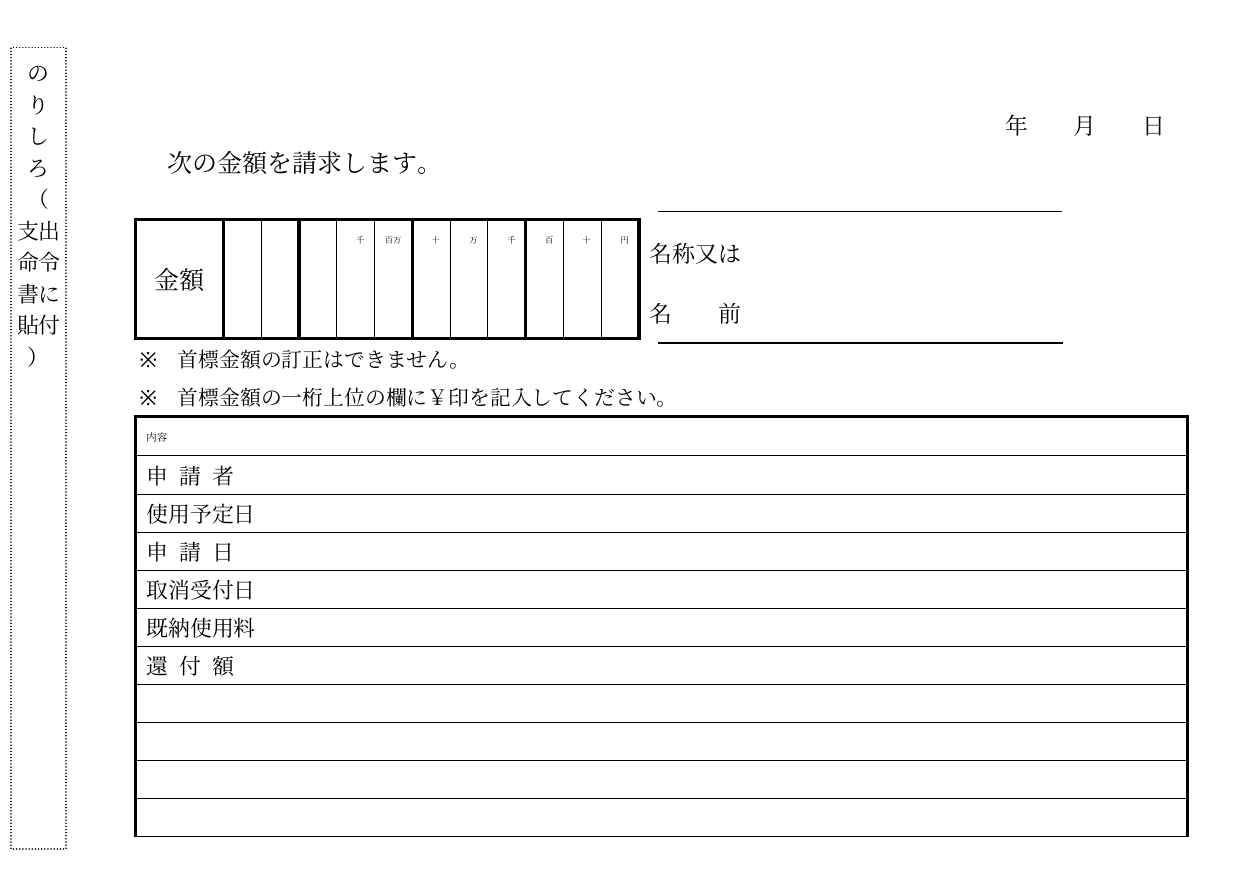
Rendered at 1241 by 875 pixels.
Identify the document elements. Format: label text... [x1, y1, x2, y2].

table_cell [262, 259, 297, 337]
table_cell 申請日 [137, 533, 1186, 570]
table_header [262, 221, 297, 258]
table_header 十 [414, 221, 450, 258]
table_header 千 [488, 221, 524, 258]
table_header 百万 [375, 221, 411, 258]
table_cell [137, 723, 1186, 760]
text 年 月 日 [77, 105, 1170, 143]
table_cell [375, 259, 411, 337]
table_header 万 [451, 221, 487, 258]
table_cell [137, 799, 1186, 836]
table_cell [137, 761, 1186, 798]
table_cell [301, 259, 336, 337]
table_cell [137, 685, 1186, 722]
table_header 円 [602, 221, 637, 258]
table_cell [225, 259, 261, 337]
table_cell [527, 259, 563, 337]
table_cell 名 前 [641, 285, 1048, 337]
text ※ 首標金額の一桁上位の欄に￥印を記入してください。 [77, 377, 1170, 415]
table_cell 取消受付日 [137, 571, 1186, 608]
table_header [225, 221, 261, 258]
table_cell [488, 259, 524, 337]
text ※ 首標金額の訂正はできません。 [77, 340, 1170, 377]
table_header 十 [564, 221, 601, 258]
table_header 金額 [137, 221, 222, 337]
table_header 百 [527, 221, 563, 258]
table_cell 既納使用料 [137, 609, 1186, 646]
table_cell [564, 259, 601, 337]
table_header 千 [337, 221, 374, 258]
text 次の金額を請求します｡ [77, 143, 1170, 180]
table_cell [602, 259, 637, 337]
table_cell [337, 259, 374, 337]
table_cell 申請者 [137, 456, 1186, 494]
table_cell 還付額 [137, 647, 1186, 684]
table_cell [414, 259, 450, 337]
table_cell 使用予定日 [137, 495, 1186, 532]
table_cell [451, 259, 487, 337]
table_header 内容 [137, 418, 1186, 455]
table_header 名称又は [641, 218, 1048, 285]
table_header [301, 221, 336, 258]
